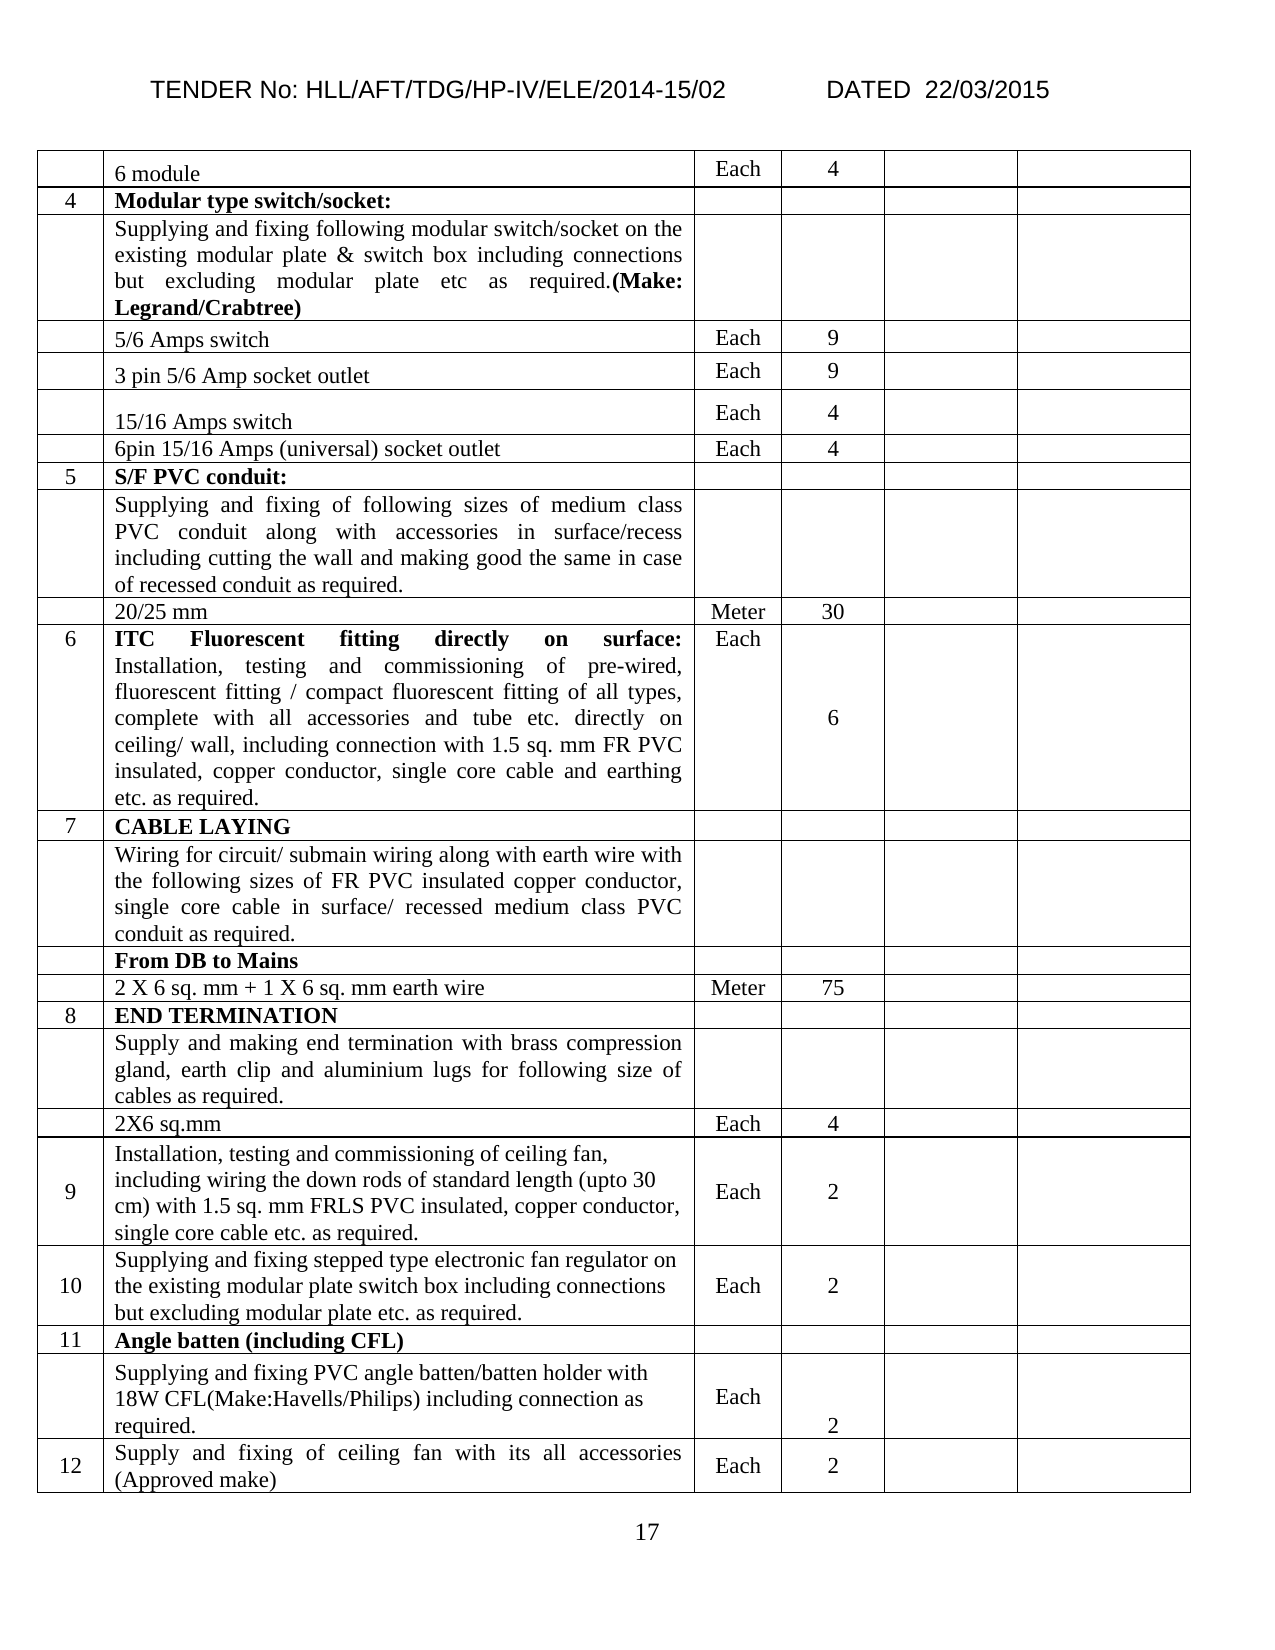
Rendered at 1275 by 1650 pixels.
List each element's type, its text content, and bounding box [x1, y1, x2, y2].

table_cell 10 [38, 1246, 103, 1325]
table_cell [885, 1439, 1017, 1492]
table_cell [782, 188, 884, 214]
table_cell [38, 1029, 103, 1108]
table_cell [782, 1002, 884, 1028]
table_cell [1018, 353, 1190, 388]
table_cell [1018, 215, 1190, 320]
table_cell [885, 1138, 1017, 1245]
table_cell Supplying and fixing following modular switch/socket on the existing modular plate & switch box including connections but excluding modular plate etc as required.(Make: Legrand/Crabtree) [104, 215, 694, 320]
table_cell [38, 598, 103, 624]
table_cell 5 [38, 463, 103, 489]
table_cell [885, 1354, 1017, 1438]
table_cell [38, 321, 103, 352]
table_cell 2 [782, 1354, 884, 1438]
table_cell [695, 463, 781, 489]
table_cell 2 X 6 sq. mm + 1 X 6 sq. mm earth wire [104, 975, 694, 1001]
table_cell CABLE LAYING [104, 811, 694, 839]
table_cell [1018, 390, 1190, 434]
table_cell [782, 841, 884, 946]
table_cell 4 [782, 390, 884, 434]
table_cell [1018, 1439, 1190, 1492]
table_cell [38, 975, 103, 1001]
table_cell Supplying and fixing PVC angle batten/batten holder with 18W CFL(Make:Havells/Philips) including connection as required. [104, 1354, 694, 1438]
table_cell [38, 390, 103, 434]
table_cell [1018, 463, 1190, 489]
table_cell [1018, 598, 1190, 624]
table_cell [885, 463, 1017, 489]
table_cell [782, 1029, 884, 1108]
table_cell [695, 947, 781, 973]
table_cell [38, 215, 103, 320]
table_cell [885, 1246, 1017, 1325]
table_cell [695, 1029, 781, 1108]
table_cell Each [695, 1138, 781, 1245]
table_cell [885, 188, 1017, 214]
table_cell [695, 490, 781, 597]
table_cell 9 [38, 1138, 103, 1245]
table_cell [885, 1326, 1017, 1353]
table_cell 5/6 Amps switch [104, 321, 694, 352]
table_cell 20/25 mm [104, 598, 694, 624]
table_cell [1018, 975, 1190, 1001]
table_cell 4 [782, 435, 884, 462]
table_cell 4 [782, 151, 884, 186]
table_cell Each [695, 1109, 781, 1136]
table_cell [782, 811, 884, 839]
table_cell [1018, 490, 1190, 597]
table_cell [38, 1354, 103, 1438]
table_cell Meter [695, 975, 781, 1001]
table_cell Angle batten (including CFL) [104, 1326, 694, 1353]
table_cell [1018, 1326, 1190, 1353]
table_cell [885, 390, 1017, 434]
table_cell [885, 975, 1017, 1001]
table_cell [1018, 1002, 1190, 1028]
table_cell 2 [782, 1439, 884, 1492]
table_cell [885, 435, 1017, 462]
table_cell [1018, 625, 1190, 810]
table_cell 30 [782, 598, 884, 624]
table_cell S/F PVC conduit: [104, 463, 694, 489]
table_cell [1018, 841, 1190, 946]
table_cell [885, 490, 1017, 597]
table_cell [885, 1029, 1017, 1108]
table_cell 75 [782, 975, 884, 1001]
table_cell 9 [782, 353, 884, 388]
table_cell [1018, 947, 1190, 973]
table_cell 4 [38, 188, 103, 214]
table_cell [38, 435, 103, 462]
table_cell ITC Fluorescent fitting directly on surface: Installation, testing and commissioning of pre-wired, fluorescent fitting / compact fluorescent fitting of all types, complete with all accessories and tube etc. directly on ceiling/ wall, including connection with 1.5 sq. mm FR PVC insulated, copper conductor, single core cable and earthing etc. as required. [104, 625, 694, 810]
table_cell Wiring for circuit/ submain wiring along with earth wire with the following sizes of FR PVC insulated copper conductor, single core cable in surface/ recessed medium class PVC conduit as required. [104, 841, 694, 946]
table_cell [38, 151, 103, 186]
table_cell 6 [782, 625, 884, 810]
table_cell 9 [782, 321, 884, 352]
table_cell Each [695, 1246, 781, 1325]
table_cell [1018, 1246, 1190, 1325]
table_cell [38, 1109, 103, 1136]
table_cell Each [695, 625, 781, 810]
table_cell [695, 1002, 781, 1028]
table_cell [38, 353, 103, 388]
table_cell [885, 841, 1017, 946]
table_cell Each [695, 1439, 781, 1492]
table_cell Each [695, 151, 781, 186]
table_cell [885, 215, 1017, 320]
table_cell 6 module [104, 151, 694, 186]
table_cell [782, 215, 884, 320]
table_cell 11 [38, 1326, 103, 1353]
table_cell [782, 1326, 884, 1353]
table_cell [885, 625, 1017, 810]
table_cell [885, 321, 1017, 352]
table_cell [885, 1109, 1017, 1136]
table_cell [695, 841, 781, 946]
table_cell Supplying and fixing of following sizes of medium class PVC conduit along with accessories in surface/recess including cutting the wall and making good the same in case of recessed conduit as required. [104, 490, 694, 597]
table_cell [782, 490, 884, 597]
table_cell [885, 947, 1017, 973]
table_cell END TERMINATION [104, 1002, 694, 1028]
table_cell [695, 811, 781, 839]
table_cell [695, 215, 781, 320]
table_cell 8 [38, 1002, 103, 1028]
table_cell Supply and making end termination with brass compression gland, earth clip and aluminium lugs for following size of cables as required. [104, 1029, 694, 1108]
table_cell Supply and fixing of ceiling fan with its all accessories (Approved make) [104, 1439, 694, 1492]
table_cell Each [695, 435, 781, 462]
table_cell Each [695, 390, 781, 434]
table_cell [1018, 188, 1190, 214]
table_cell [695, 188, 781, 214]
table_cell 2 [782, 1138, 884, 1245]
table_cell Each [695, 321, 781, 352]
table_cell [885, 598, 1017, 624]
table_cell [1018, 151, 1190, 186]
table_cell [1018, 1029, 1190, 1108]
table_cell 6pin 15/16 Amps (universal) socket outlet [104, 435, 694, 462]
table_cell 6 [38, 625, 103, 810]
table_cell [38, 947, 103, 973]
table_cell Meter [695, 598, 781, 624]
table_cell 4 [782, 1109, 884, 1136]
table_cell [1018, 435, 1190, 462]
table_cell Each [695, 353, 781, 388]
table_cell Installation, testing and commissioning of ceiling fan, including wiring the down rods of standard length (upto 30 cm) with 1.5 sq. mm FRLS PVC insulated, copper conductor, single core cable etc. as required. [104, 1138, 694, 1245]
table_cell 2X6 sq.mm [104, 1109, 694, 1136]
table_cell [38, 841, 103, 946]
table_cell [782, 463, 884, 489]
table_cell [695, 1326, 781, 1353]
table_cell [885, 151, 1017, 186]
table_cell [1018, 1138, 1190, 1245]
table_cell 15/16 Amps switch [104, 390, 694, 434]
table_cell [1018, 811, 1190, 839]
table_cell [885, 1002, 1017, 1028]
table_cell Each [695, 1354, 781, 1438]
table_cell [782, 947, 884, 973]
table_cell [1018, 1109, 1190, 1136]
table_cell [1018, 321, 1190, 352]
table_cell [38, 490, 103, 597]
table_cell [885, 353, 1017, 388]
table_cell 12 [38, 1439, 103, 1492]
table_cell Supplying and fixing stepped type electronic fan regulator on the existing modular plate switch box including connections but excluding modular plate etc. as required. [104, 1246, 694, 1325]
table_cell [1018, 1354, 1190, 1438]
table_cell 2 [782, 1246, 884, 1325]
table_cell 3 pin 5/6 Amp socket outlet [104, 353, 694, 388]
table_cell Modular type switch/socket: [104, 188, 694, 214]
table_cell 7 [38, 811, 103, 839]
table_cell From DB to Mains [104, 947, 694, 973]
table_cell [885, 811, 1017, 839]
